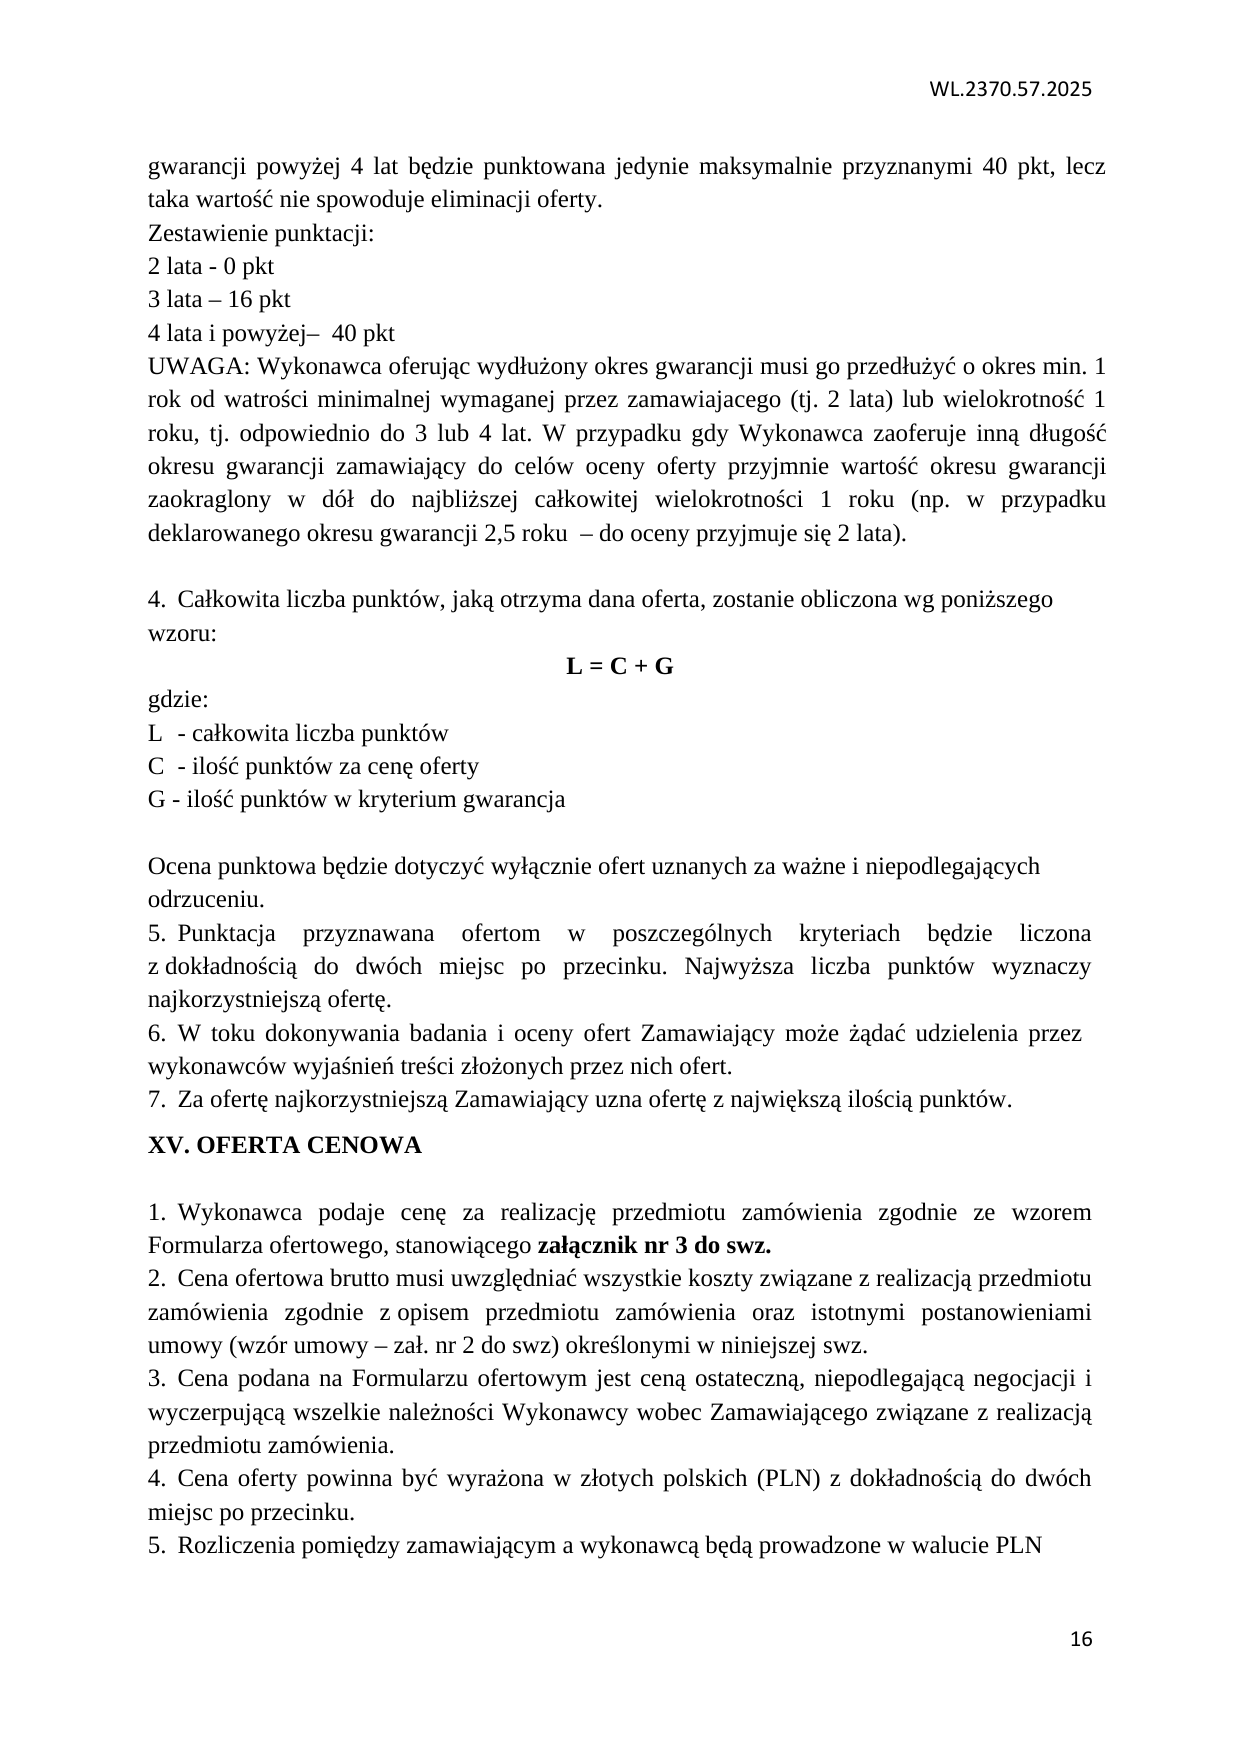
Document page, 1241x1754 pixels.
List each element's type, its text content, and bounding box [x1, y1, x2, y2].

list Cena oferty powinna być wyrażona w złotych polskich (PLN) z dokładnością do dwóch miejsc po przecinku. [148, 1460, 1093, 1527]
text L = C + G [148, 648, 1093, 681]
text UWAGA: Wykonawca oferując wydłużony okres gwarancji musi go przedłużyć o okres min. 1 rok od watrości minimalnej wymaganej przez zamawiajacego (tj. 2 lata) lub wielokrotność 1 roku, tj. odpowiednio do 3 lub 4 lat. W przypadku gdy Wykonawca zaoferuje inną długość okresu gwarancji zamawiający do celów oceny oferty przyjmnie wartość okresu gwarancji zaokraglony w dół do najbliższej całkowitej wielokrotności 1 roku (np. w przypadku deklarowanego okresu gwarancji 2,5 roku – do oceny przyjmuje się 2 lata). [148, 348, 1107, 548]
list Całkowita liczba punktów, jaką otrzyma dana oferta, zostanie obliczona wg poniższego wzoru: [148, 581, 1093, 648]
list Punktacja przyznawana ofertom w poszczególnych kryteriach będzie liczona z dokładnością do dwóch miejsc po przecinku. Najwyższa liczba punktów wyznaczy najkorzystniejszą ofertę. [148, 914, 1093, 1014]
text L - całkowita liczba punktów [148, 714, 1093, 748]
list Wykonawca podaje cenę za realizację przedmiotu zamówienia zgodnie ze wzorem Formularza ofertowego, stanowiącego załącznik nr 3 do swz. [148, 1193, 1093, 1260]
text gdzie: [148, 681, 1093, 714]
text C - ilość punktów za cenę oferty [148, 748, 1093, 781]
list Rozliczenia pomiędzy zamawiającym a wykonawcą będą prowadzone w walucie PLN [148, 1527, 1093, 1560]
list Za ofertę najkorzystniejszą Zamawiający uzna ofertę z największą ilością punktów. [148, 1081, 1093, 1114]
text Zestawienie punktacji: [148, 214, 1107, 248]
text XV. OFERTA CENOWA [148, 1127, 1093, 1160]
text Ocena punktowa będzie dotyczyć wyłącznie ofert uznanych za ważne i niepodlegających odrzuceniu. [148, 848, 1093, 914]
text G - ilość punktów w kryterium gwarancja [148, 781, 1093, 814]
list Cena ofertowa brutto musi uwzględniać wszystkie koszty związane z realizacją przedmiotu zamówienia zgodnie z opisem przedmiotu zamówienia oraz istotnymi postanowieniami umowy (wzór umowy – zał. nr 2 do swz) określonymi w niniejszej swz. [148, 1260, 1093, 1360]
text 3 lata – 16 pkt [148, 281, 1107, 314]
text 4 lata i powyżej– 40 pkt [148, 314, 1107, 348]
text 2 lata - 0 pkt [148, 248, 1107, 281]
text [148, 148, 1107, 214]
list W toku dokonywania badania i oceny ofert Zamawiający może żądać udzielenia przez wykonawców wyjaśnień treści złożonych przez nich ofert. [148, 1014, 1093, 1081]
list Cena podana na Formularzu ofertowym jest ceną ostateczną, niepodlegającą negocjacji i wyczerpującą wszelkie należności Wykonawcy wobec Zamawiającego związane z realizacją przedmiotu zamówienia. [148, 1360, 1093, 1460]
